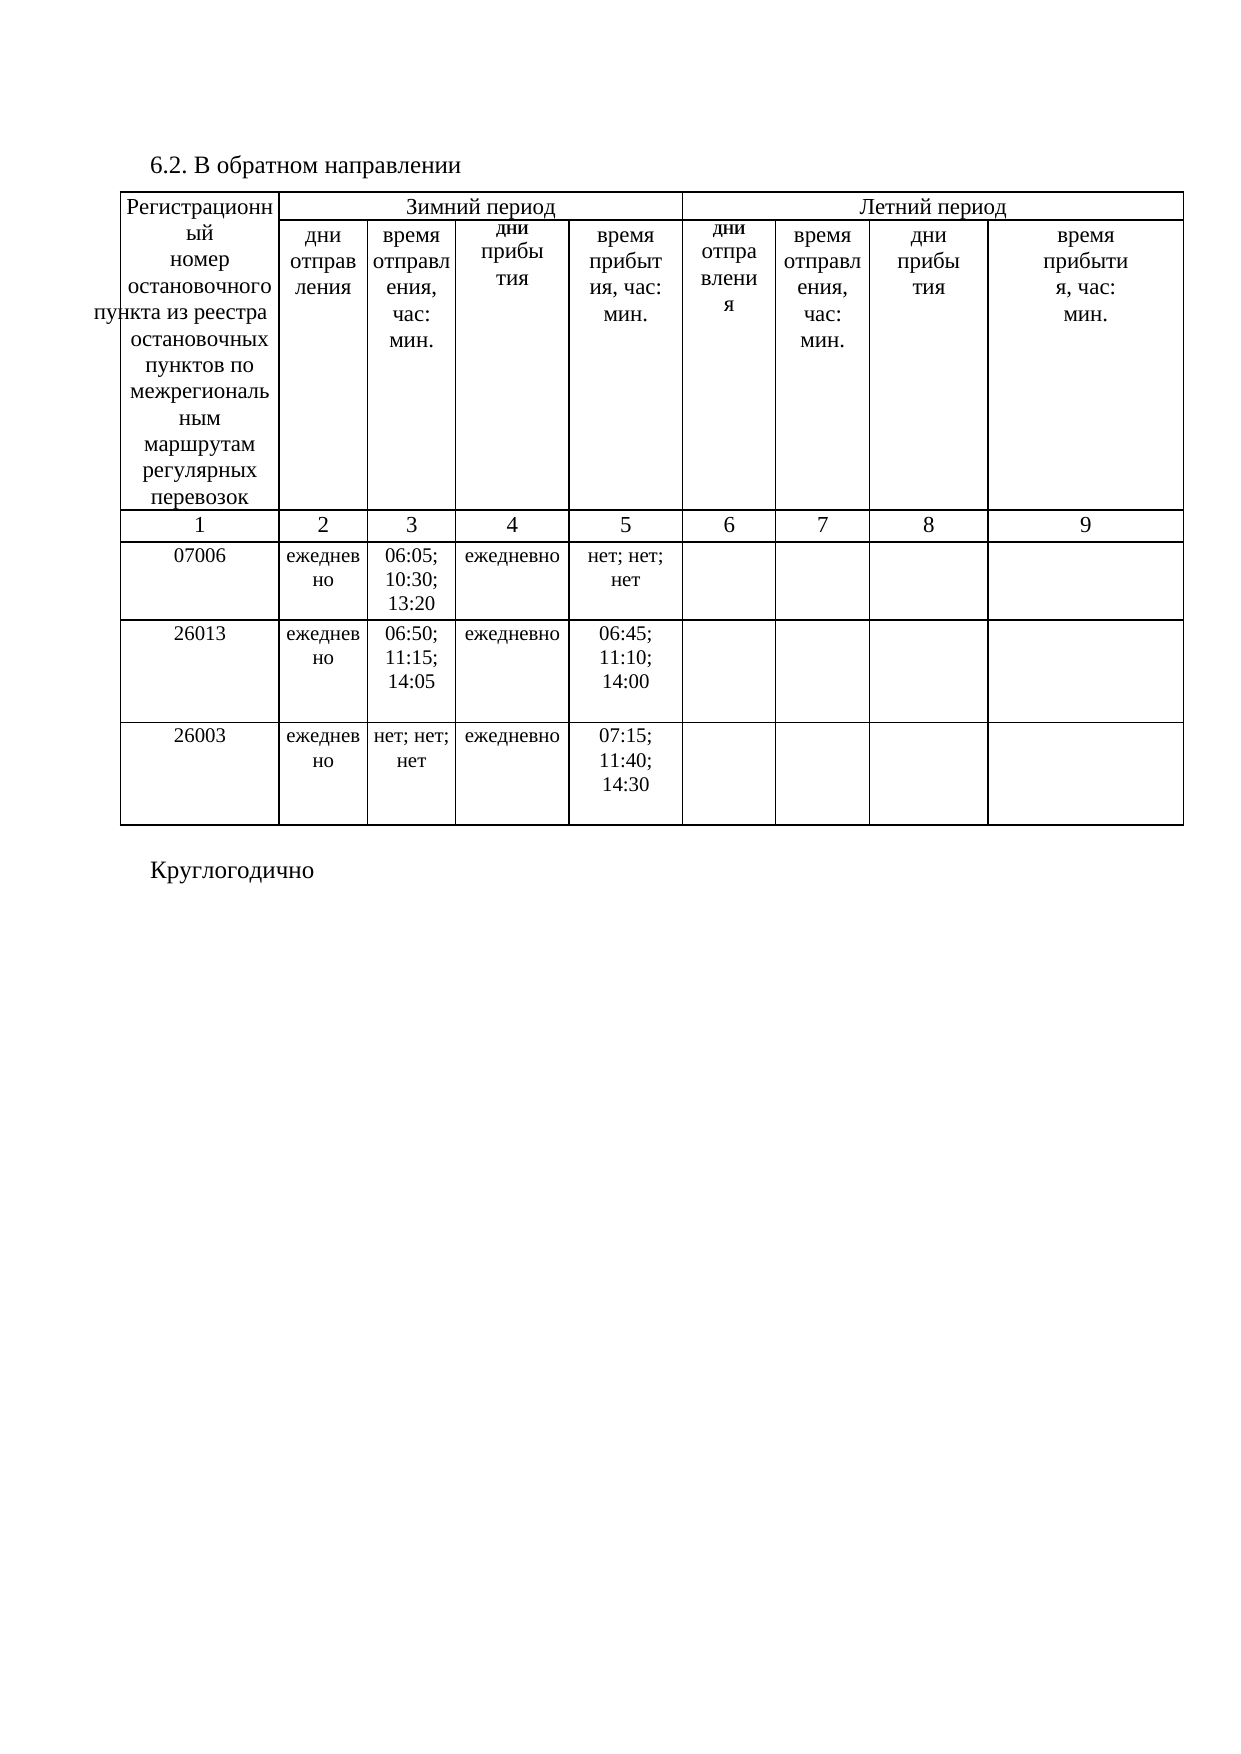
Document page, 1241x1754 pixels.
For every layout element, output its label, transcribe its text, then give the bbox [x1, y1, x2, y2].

table_cell 5 [570, 511, 682, 541]
table_cell 9 [989, 511, 1183, 541]
table_cell ежедневно [456, 543, 568, 619]
table_cell 06:05; 10:30; 13:20 [368, 543, 455, 619]
table_cell 06:50; 11:15; 14:05 [368, 621, 455, 722]
table_cell [776, 543, 869, 619]
table_cell ДНИ отпра влени я [683, 221, 775, 509]
table_cell ежедневно [280, 543, 367, 619]
table_cell нет; нет; нет [570, 543, 682, 619]
table_cell 6 [683, 511, 775, 541]
table_cell [870, 723, 987, 824]
text 6.2. В обратном направлении [150, 150, 1090, 179]
table_cell [989, 543, 1183, 619]
table_cell 07:15; 11:40; 14:30 [570, 723, 682, 824]
table_cell 3 [368, 511, 455, 541]
table_cell [989, 621, 1183, 722]
table_header Летний период [683, 193, 1183, 219]
table_header Зимний период [280, 193, 682, 219]
table_cell 26013 [121, 621, 278, 722]
table_cell 06:45; 11:10; 14:00 [570, 621, 682, 722]
table_cell ежедневно [456, 723, 568, 824]
table_cell 2 [280, 511, 367, 541]
text Круглогодично [150, 855, 1090, 883]
table_cell [776, 723, 869, 824]
table_cell ежедневно [280, 621, 367, 722]
table_cell 07006 [121, 543, 278, 619]
table_cell ДНИ прибы тия [456, 221, 568, 509]
table_cell ежедневно [456, 621, 568, 722]
table_cell время отправл ения, час: мин. [368, 221, 455, 509]
table_cell [870, 543, 987, 619]
table_cell [683, 543, 775, 619]
table_cell [683, 621, 775, 722]
table_cell 4 [456, 511, 568, 541]
table_cell 26003 [121, 723, 278, 824]
table_cell [870, 621, 987, 722]
table_cell ежедневно [280, 723, 367, 824]
table_cell [776, 621, 869, 722]
table_cell время отправл ения, час: мин. [776, 221, 869, 509]
table_cell дни отправ ления [280, 221, 367, 509]
table_cell [989, 723, 1183, 824]
table_cell дни прибы тия [870, 221, 987, 509]
table_cell 8 [870, 511, 987, 541]
table_cell время прибыт ия, час: мин. [570, 221, 682, 509]
table_cell время прибыти я, час: мин. [989, 221, 1183, 509]
table_cell 7 [776, 511, 869, 541]
table_cell 1 [121, 511, 278, 541]
table_cell нет; нет; нет [368, 723, 455, 824]
table_header Регистрационный номер остановочного пункта из реестра остановочных пунктов по межрегиональным маршрутам регулярных перевозок [121, 193, 278, 509]
table_cell [683, 723, 775, 824]
